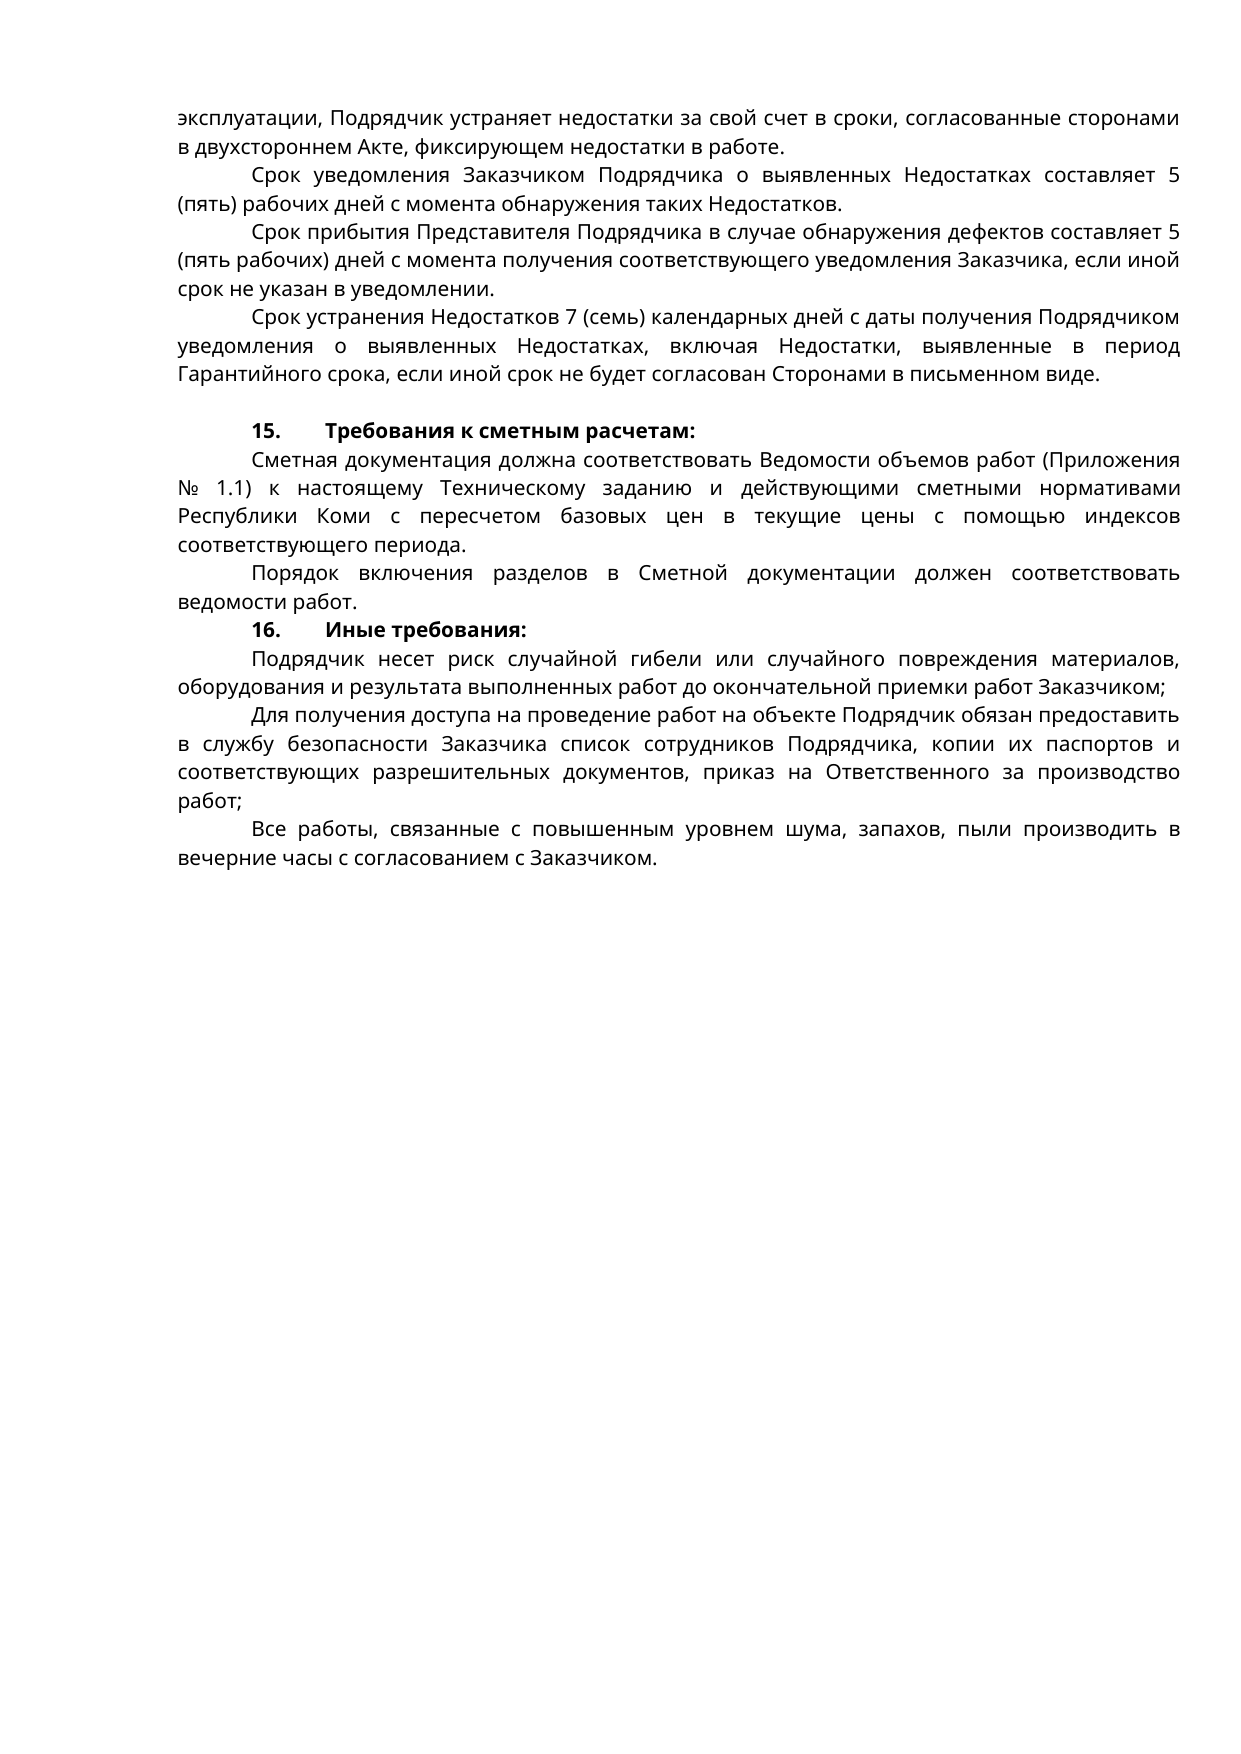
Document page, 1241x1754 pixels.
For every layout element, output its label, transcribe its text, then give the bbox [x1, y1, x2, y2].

list Требования к сметным расчетам: [177, 416, 1181, 445]
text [177, 103, 1181, 160]
text Подрядчик несет риск случайной гибели или случайного повреждения материалов, оборудования и результата выполненных работ до окончательной приемки работ Заказчиком; [177, 644, 1181, 701]
text Все работы, связанные с повышенным уровнем шума, запахов, пыли производить в вечерние часы с согласованием с Заказчиком. [177, 814, 1181, 871]
list Иные требования: [177, 615, 1181, 644]
text Срок устранения Недостатков 7 (семь) календарных дней с даты получения Подрядчиком уведомления о выявленных Недостатках, включая Недостатки, выявленные в период Гарантийного срока, если иной срок не будет согласован Сторонами в письменном виде. [177, 302, 1181, 388]
text Порядок включения разделов в Сметной документации должен соответствовать ведомости работ. [177, 558, 1181, 615]
text Для получения доступа на проведение работ на объекте Подрядчик обязан предоставить в службу безопасности Заказчика список сотрудников Подрядчика, копии их паспортов и соответствующих разрешительных документов, приказ на Ответственного за производство работ; [177, 701, 1181, 814]
text Срок уведомления Заказчиком Подрядчика о выявленных Недостатках составляет 5 (пять) рабочих дней с момента обнаружения таких Недостатков. [177, 160, 1181, 217]
text Срок прибытия Представителя Подрядчика в случае обнаружения дефектов составляет 5 (пять рабочих) дней с момента получения соответствующего уведомления Заказчика, если иной срок не указан в уведомлении. [177, 217, 1181, 302]
text Сметная документация должна соответствовать Ведомости объемов работ (Приложения № 1.1) к настоящему Техническому заданию и действующими сметными нормативами Республики Коми с пересчетом базовых цен в текущие цены с помощью индексов соответствующего периода. [177, 445, 1181, 558]
